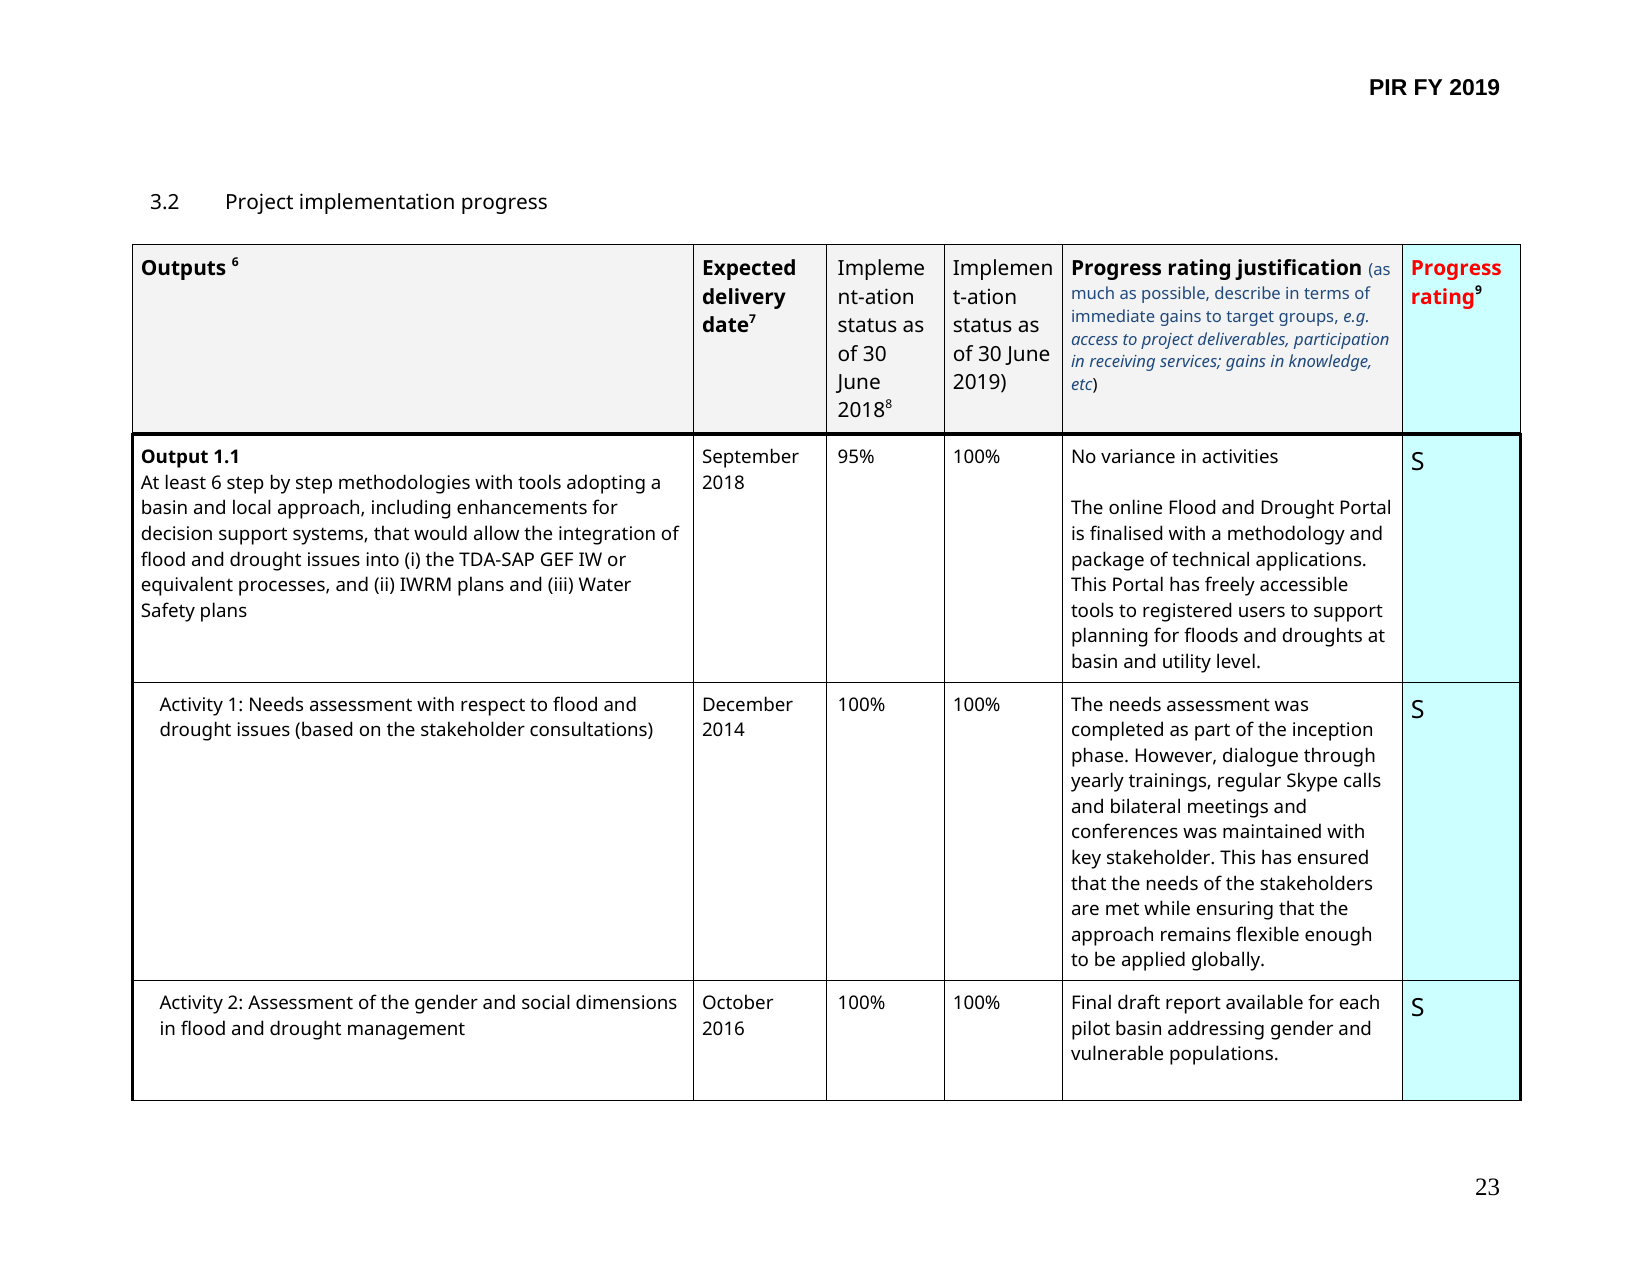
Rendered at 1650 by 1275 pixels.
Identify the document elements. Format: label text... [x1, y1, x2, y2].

table_cell The needs assessment was completed as part of the inception phase. However, dialogue through yearly trainings, regular Skype calls and bilateral meetings and conferences was maintained with key stakeholder. This has ensured that the needs of the stakeholders are met while ensuring that the approach remains flexible enough to be applied globally. [1063, 683, 1402, 980]
text 3.2 Project implementation progress [150, 187, 1500, 216]
table_cell 100% [945, 436, 1062, 682]
table_cell No variance in activities The online Flood and Drought Portal is finalised with a methodology and package of technical applications. This Portal has freely accessible tools to registered users to support planning for floods and droughts at basin and utility level. [1063, 436, 1402, 682]
table_cell Output 1.1 At least 6 step by step methodologies with tools adopting a basin and local approach, including enhancements for decision support systems, that would allow the integration of flood and drought issues into (i) the TDA-SAP GEF IW or equivalent processes, and (ii) IWRM plans and (iii) Water Safety plans [134, 436, 693, 682]
table_header Implement-ation status as of 30 June 2019) [945, 245, 1062, 432]
table_cell 100% [827, 683, 944, 980]
table_cell 100% [945, 683, 1062, 980]
table_header Progress rating [1403, 245, 1520, 432]
table_cell S [1403, 436, 1519, 682]
table_header Expected delivery date [694, 245, 826, 432]
table_cell 100% [827, 981, 944, 1100]
table_cell S [1403, 981, 1519, 1100]
table_cell September 2018 [694, 436, 826, 682]
table_cell 95% [827, 436, 944, 682]
table_cell October 2016 [694, 981, 826, 1100]
table_cell Activity 2: Assessment of the gender and social dimensions in flood and drought management [134, 981, 693, 1100]
table_cell December 2014 [694, 683, 826, 980]
table_cell S [1403, 683, 1519, 980]
table_cell Activity 1: Needs assessment with respect to flood and drought issues (based on the stakeholder consultations) [134, 683, 693, 980]
table_header Implement-ation status as of 30 June 2018 [827, 245, 944, 432]
table_cell 100% [945, 981, 1062, 1100]
table_header Progress rating justification (as much as possible, describe in terms of immediate gains to target groups, e.g. access to project deliverables, participation in receiving services; gains in knowledge, etc) [1063, 245, 1402, 432]
table_header Outputs [133, 245, 693, 432]
